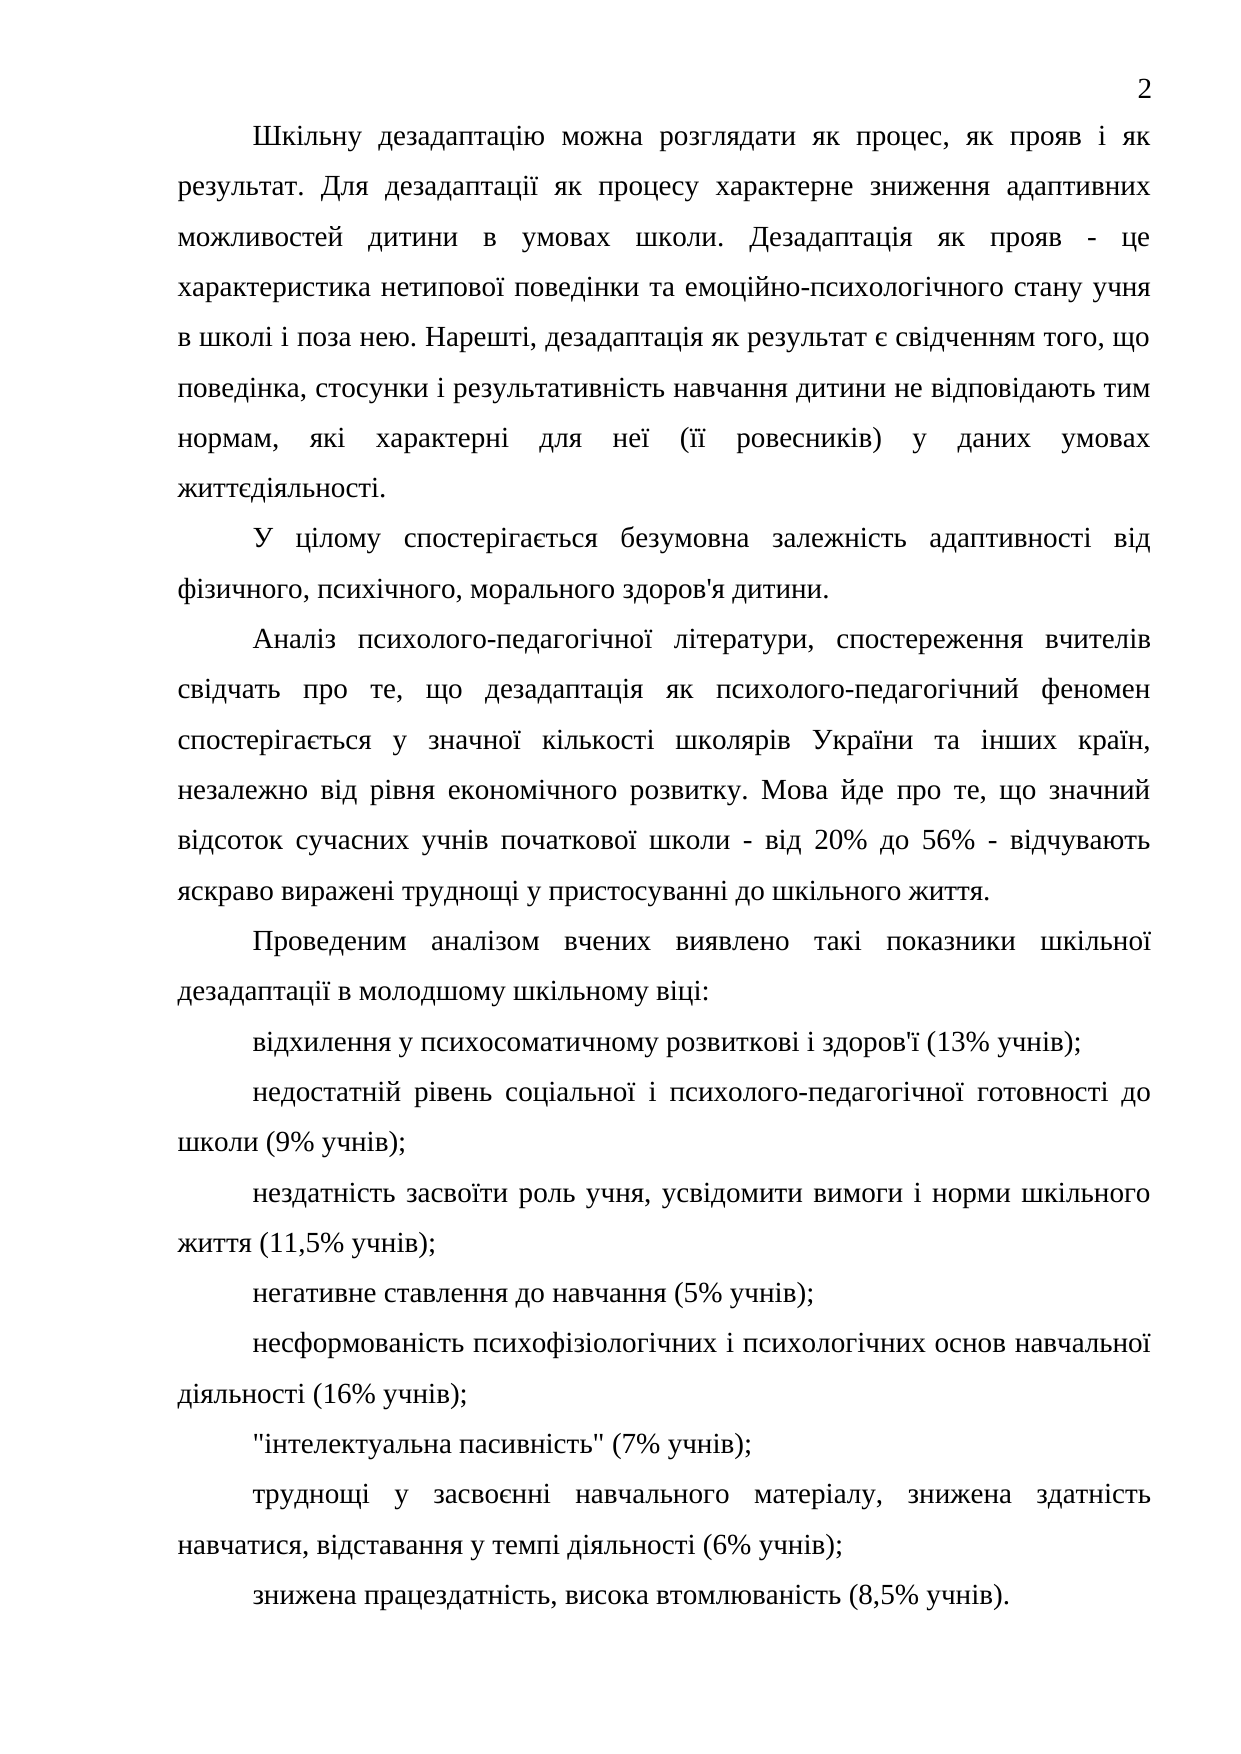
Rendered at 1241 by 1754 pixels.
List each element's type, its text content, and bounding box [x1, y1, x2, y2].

text несформованість психофізіологічних і психологічних основ навчальної діяльності (16% учнів); [177, 1326, 1152, 1409]
text Аналіз психолого-педагогічної літератури, спостереження вчителів свідчать про те, що дезадаптація як психолого-педагогічний феномен спостерігається у значної кількості школярів України та інших країн, незалежно від рівня економічного розвитку. Мова йде про те, що значний відсоток сучасних учнів початкової школи - від 20% до 56% - відчувають яскраво виражені труднощі у пристосуванні до шкільного життя. [177, 621, 1152, 906]
text "інтелектуальна пасивність" (7% учнів); [177, 1426, 1152, 1460]
text нездатність засвоїти роль учня, усвідомити вимоги і норми шкільного життя (11,5% учнів); [177, 1175, 1152, 1258]
text труднощі у засвоєнні навчального матеріалу, знижена здатність навчатися, відставання у темпі діяльності (6% учнів); [177, 1477, 1152, 1560]
text Проведеним аналізом вчених виявлено такі показники шкільної дезадаптації в молодшому шкільному віці: [177, 923, 1152, 1007]
text Шкільну дезадаптацію можна розглядати як процес, як прояв і як результат. Для дезадаптації як процесу характерне зниження адаптивних можливостей дитини в умовах школи. Дезадаптація як прояв - це характеристика нетипової поведінки та емоційно-психологічного стану учня в школі і поза нею. Нарешті, дезадаптація як результат є свідченням того, що поведінка, стосунки і результативність навчання дитини не відповідають тим нормам, які характерні для неї (її ровесників) у даних умовах життєдіяльності. [177, 118, 1152, 504]
text У цілому спостерігається безумовна залежність адаптивності від фізичного, психічного, морального здоров'я дитини. [177, 521, 1152, 604]
text знижена працездатність, висока втомлюваність (8,5% учнів). [177, 1577, 1152, 1611]
text відхилення у психосоматичному розвиткові і здоров'ї (13% учнів); [177, 1024, 1152, 1057]
text недостатній рівень соціальної і психолого-педагогічної готовності до школи (9% учнів); [177, 1074, 1152, 1158]
text негативне ставлення до навчання (5% учнів); [177, 1275, 1152, 1309]
